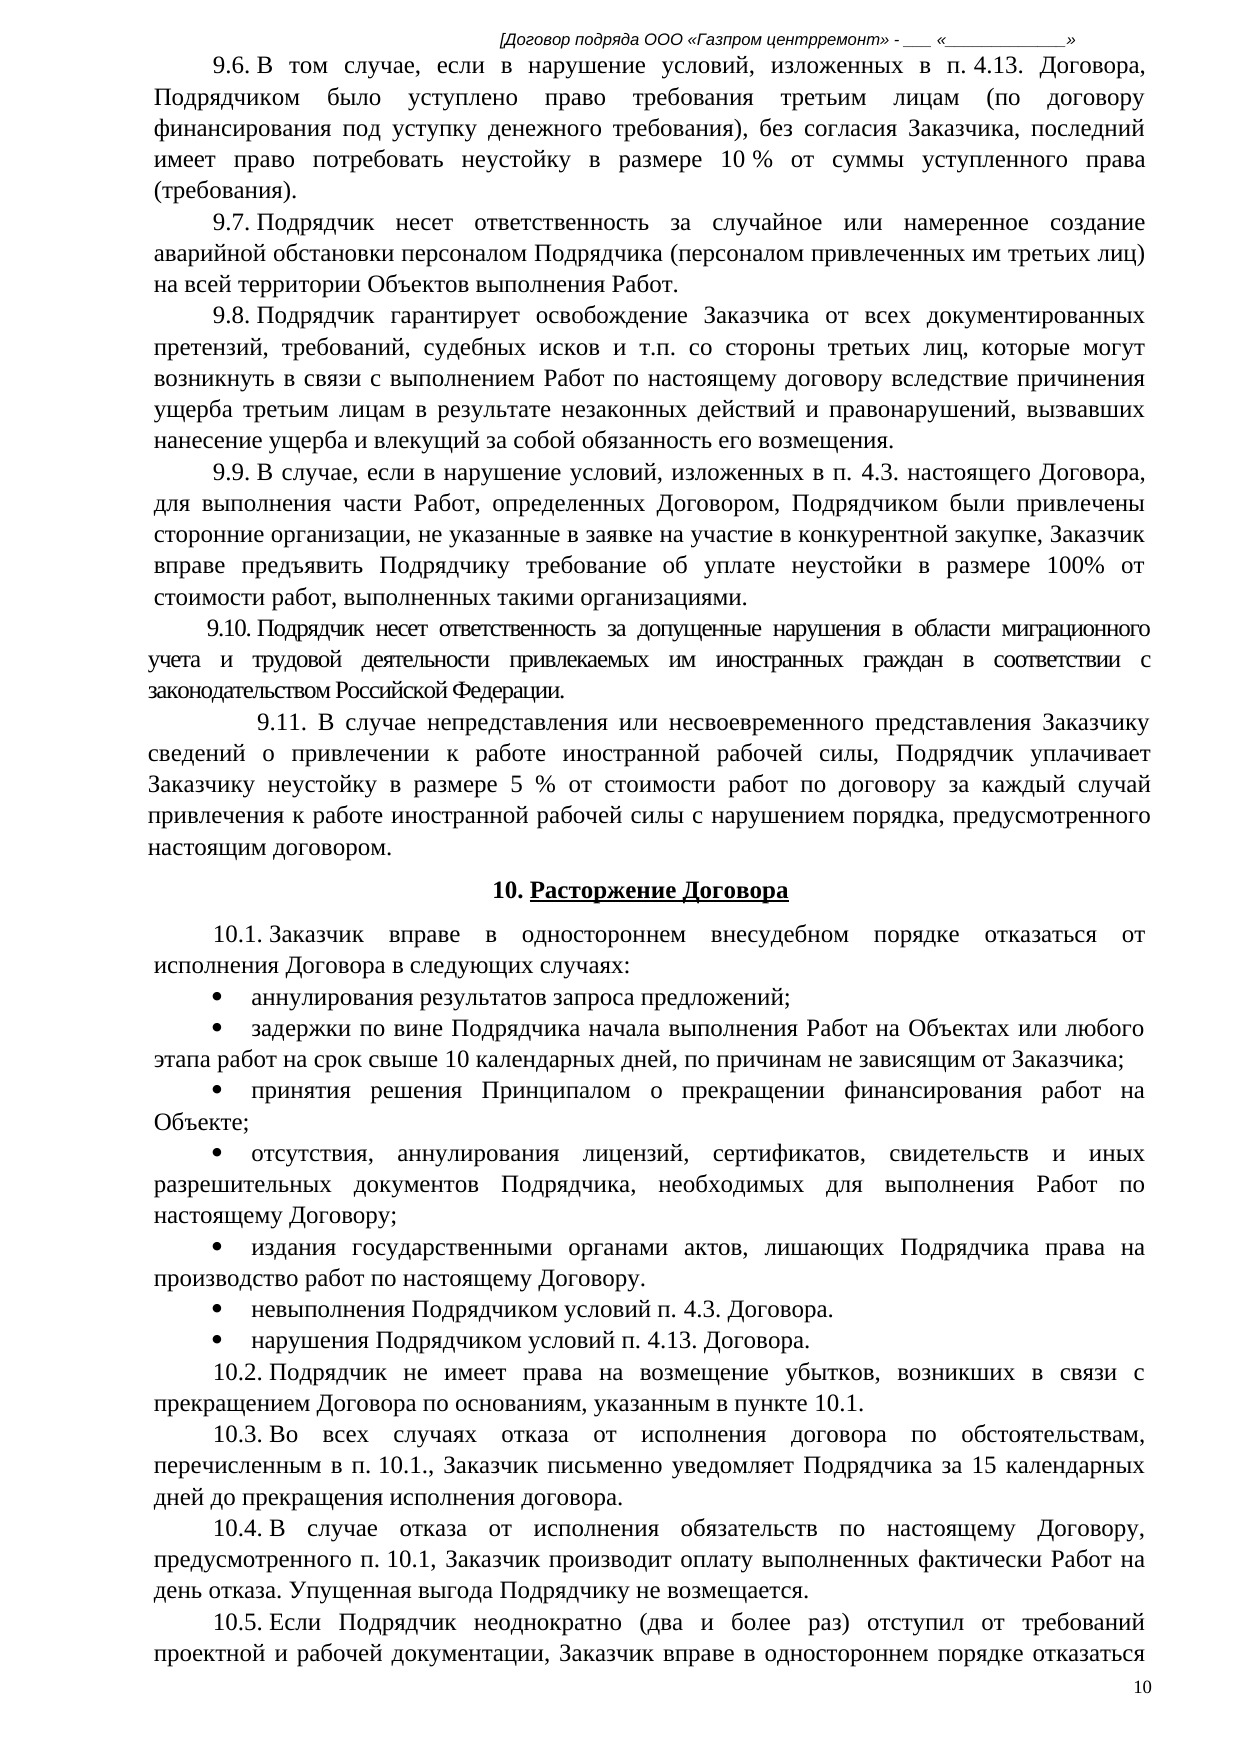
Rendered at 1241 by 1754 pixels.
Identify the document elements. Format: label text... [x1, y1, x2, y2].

list В случае, если в нарушение условий, изложенных в п. 4.3. настоящего Договора, для выполнения части Работ, определенных Договором, Подрядчиком были привлечены сторонние организации, не указанные в заявке на участие в конкурентной закупке, Заказчик вправе предъявить Подрядчику требование об уплате неустойки в размере 100% от стоимости работ, выполненных такими организациями. [153, 455, 1146, 611]
list нарушения Подрядчиком условий п. 4.13. Договора. [153, 1324, 1146, 1355]
list отсутствия, аннулирования лицензий, сертификатов, свидетельств и иных разрешительных документов Подрядчика, необходимых для выполнения Работ по настоящему Договору; [153, 1136, 1146, 1230]
list издания государственными органами актов, лишающих Подрядчика права на производство работ по настоящему Договору. [153, 1230, 1146, 1292]
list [153, 1605, 1146, 1667]
list В том случае, если в нарушение условий, изложенных в п. 4.13. Договора, Подрядчиком было уступлено право требования третьим лицам (по договору финансирования под уступку денежного требования), без согласия Заказчика, последний имеет право потребовать неустойку в размере 10 % от суммы уступленного права (требования). [153, 49, 1146, 205]
list Подрядчик несет ответственность за случайное или намеренное создание аварийной обстановки персоналом Подрядчика (персоналом привлеченных им третьих лиц) на всей территории Объектов выполнения Работ. [153, 205, 1146, 299]
text 9.11. В случае непредставления или несвоевременного представления Заказчику сведений о привлечении к работе иностранной рабочей силы, Подрядчик уплачивает Заказчику неустойку в размере 5 % от стоимости работ по договору за каждый случай привлечения к работе иностранной рабочей силы с нарушением порядка, предусмотренного настоящим договором. [148, 705, 1152, 861]
list Заказчик вправе в одностороннем внесудебном порядке отказаться от исполнения Договора в следующих случаях: [153, 917, 1146, 980]
list принятия решения Принципалом о прекращении финансирования работ на Объекте; [153, 1074, 1146, 1136]
list Расторжение Договора [153, 874, 1146, 905]
list задержки по вине Подрядчика начала выполнения Работ на Объектах или любого этапа работ на срок свыше 10 календарных дней, по причинам не зависящим от Заказчика; [153, 1011, 1146, 1074]
list Подрядчик гарантирует освобождение Заказчика от всех документированных претензий, требований, судебных исков и т.п. со стороны третьих лиц, которые могут возникнуть в связи с выполнением Работ по настоящему договору вследствие причинения ущерба третьим лицам в результате незаконных действий и правонарушений, вызвавших нанесение ущерба и влекущий за собой обязанность его возмещения. [153, 299, 1146, 455]
text Подрядчик несет ответственность за допущенные нарушения в области миграционного учета и трудовой деятельности привлекаемых им иностранных граждан в соответствии с законодательством Российской Федерации. [148, 611, 1152, 705]
list аннулирования результатов запроса предложений; [153, 980, 1146, 1011]
